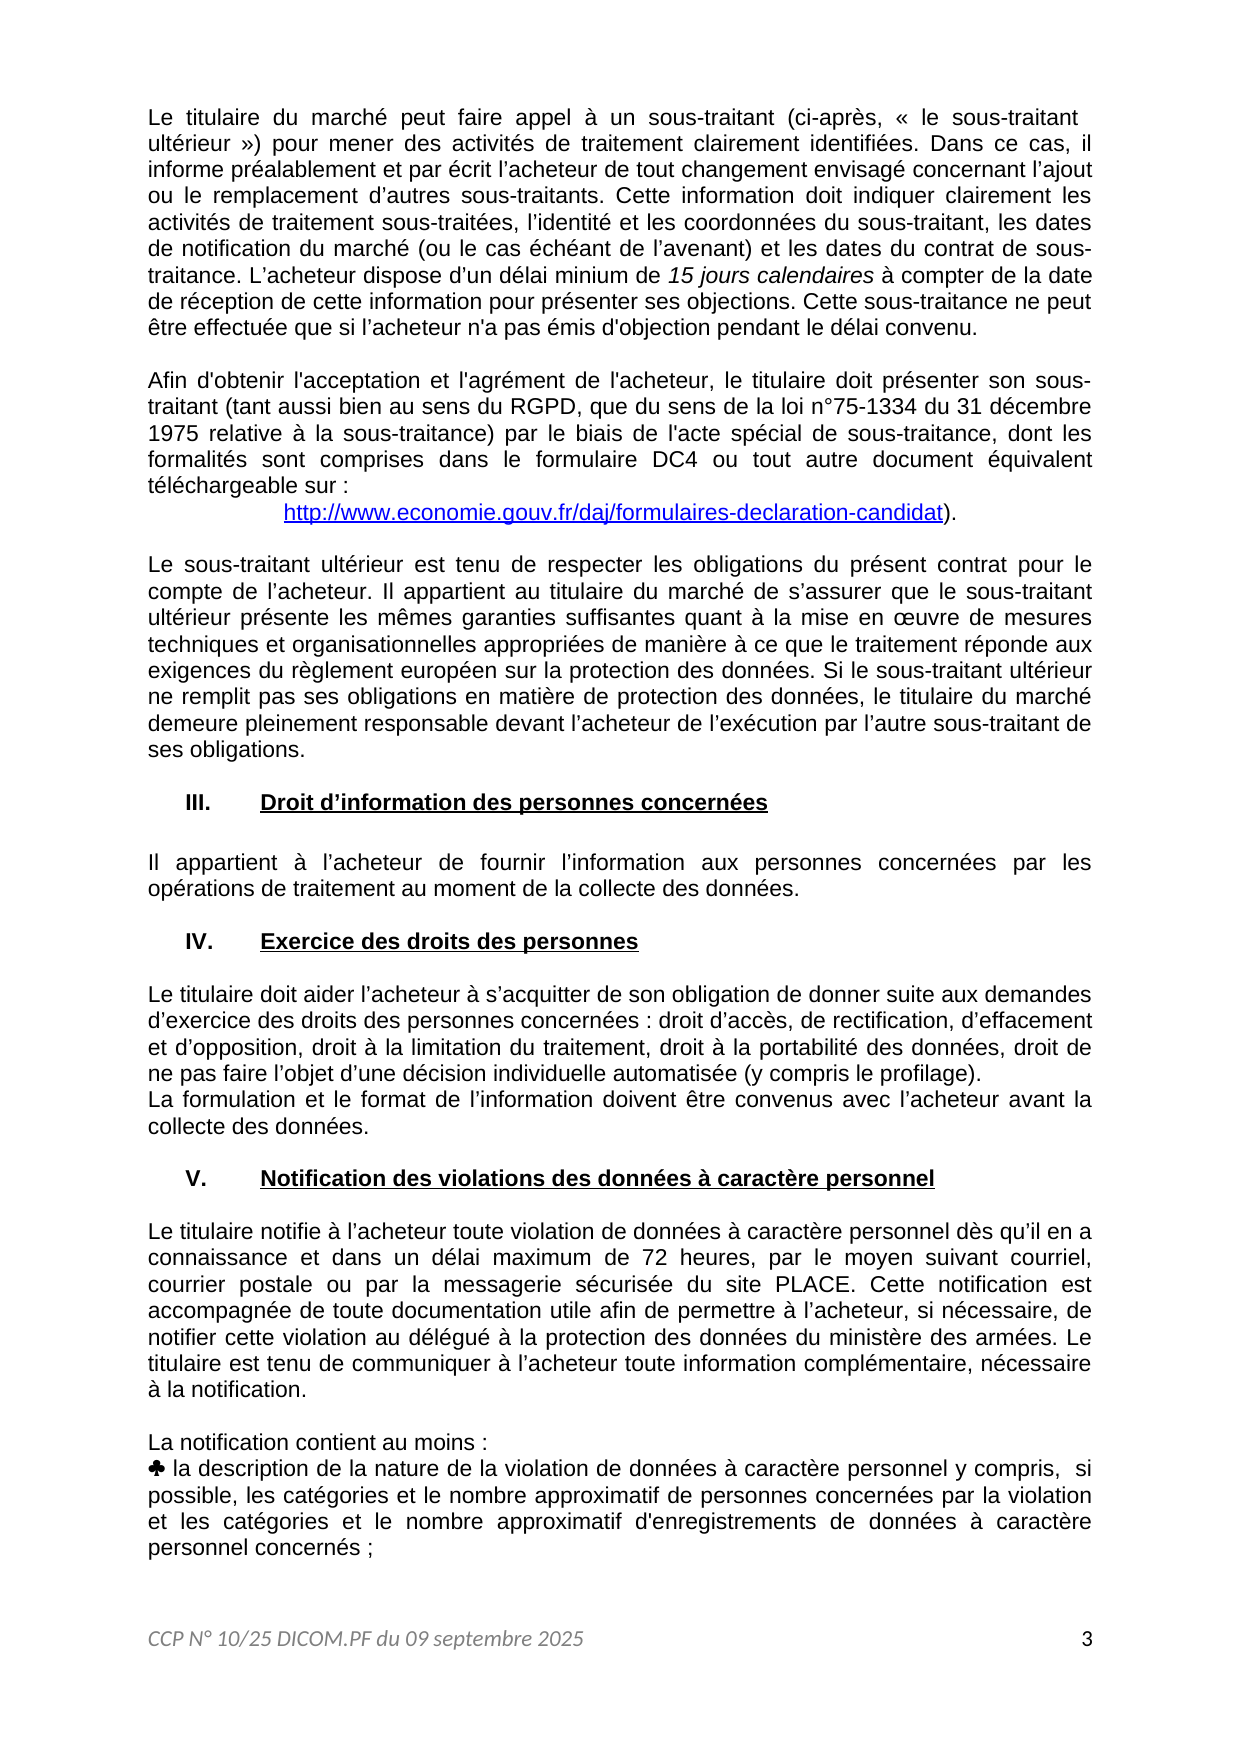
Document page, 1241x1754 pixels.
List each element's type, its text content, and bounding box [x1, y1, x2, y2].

list Exercice des droits des personnes [185, 928, 1093, 954]
text La notification contient au moins : [148, 1429, 1093, 1455]
text Le titulaire notifie à l’acheteur toute violation de données à caractère personnel dès qu’il en a connaissance et dans un délai maximum de 72 heures, par le moyen suivant courriel, courrier postale ou par la messagerie sécurisée du site PLACE. Cette notification est accompagnée de toute documentation utile afin de permettre à l’acheteur, si nécessaire, de notifier cette violation au délégué à la protection des données du ministère des armées. Le titulaire est tenu de communiquer à l’acheteur toute information complémentaire, nécessaire à la notification. [148, 1218, 1093, 1402]
text La formulation et le format de l’information doivent être convenus avec l’acheteur avant la collecte des données. [148, 1086, 1093, 1139]
list Droit d’information des personnes concernées [185, 789, 1093, 815]
text Afin d'obtenir l'acceptation et l'agrément de l'acheteur, le titulaire doit présenter son sous-traitant (tant aussi bien au sens du RGPD, que du sens de la loi n°75-1334 du 31 décembre 1975 relative à la sous-traitance) par le biais de l'acte spécial de sous-traitance, dont les formalités sont comprises dans le formulaire DC4 ou tout autre document équivalent téléchargeable sur : [148, 367, 1093, 499]
text la description de la nature de la violation de données à caractère personnel y compris, si possible, les catégories et le nombre approximatif de personnes concernées par la violation et les catégories et le nombre approximatif d'enregistrements de données à caractère personnel concernés ; [148, 1455, 1093, 1561]
text Il appartient à l’acheteur de fournir l’information aux personnes concernées par les opérations de traitement au moment de la collecte des données. [148, 849, 1093, 902]
text Le titulaire doit aider l’acheteur à s’acquitter de son obligation de donner suite aux demandes d’exercice des droits des personnes concernées : droit d’accès, de rectification, d’effacement et d’opposition, droit à la limitation du traitement, droit à la portabilité des données, droit de ne pas faire l’objet d’une décision individuelle automatisée (y compris le profilage). [148, 981, 1093, 1086]
text Le sous-traitant ultérieur est tenu de respecter les obligations du présent contrat pour le compte de l’acheteur. Il appartient au titulaire du marché de s’assurer que le sous-traitant ultérieur présente les mêmes garanties suffisantes quant à la mise en œuvre de mesures techniques et organisationnelles appropriées de manière à ce que le traitement réponde aux exigences du règlement européen sur la protection des données. Si le sous-traitant ultérieur ne remplit pas ses obligations en matière de protection des données, le titulaire du marché demeure pleinement responsable devant l’acheteur de l’exécution par l’autre sous-traitant de ses obligations. [148, 551, 1093, 762]
list Notification des violations des données à caractère personnel [185, 1165, 1093, 1192]
text http://www.economie.gouv.fr/daj/formulaires-declaration-candidat). [148, 499, 1093, 525]
text Le titulaire du marché peut faire appel à un sous-traitant (ci-après, « le sous-traitant ultérieur ») pour mener des activités de traitement clairement identifiées. Dans ce cas, il informe préalablement et par écrit l’acheteur de tout changement envisagé concernant l’ajout ou le remplacement d’autres sous-traitants. Cette information doit indiquer clairement les activités de traitement sous-traitées, l’identité et les coordonnées du sous-traitant, les dates de notification du marché (ou le cas échéant de l’avenant) et les dates du contrat de sous-traitance. L’acheteur dispose d’un délai minium de 15 jours calendaires à compter de la date de réception de cette information pour présenter ses objections. Cette sous-traitance ne peut être effectuée que si l’acheteur n'a pas émis d'objection pendant le délai convenu. [148, 103, 1093, 341]
